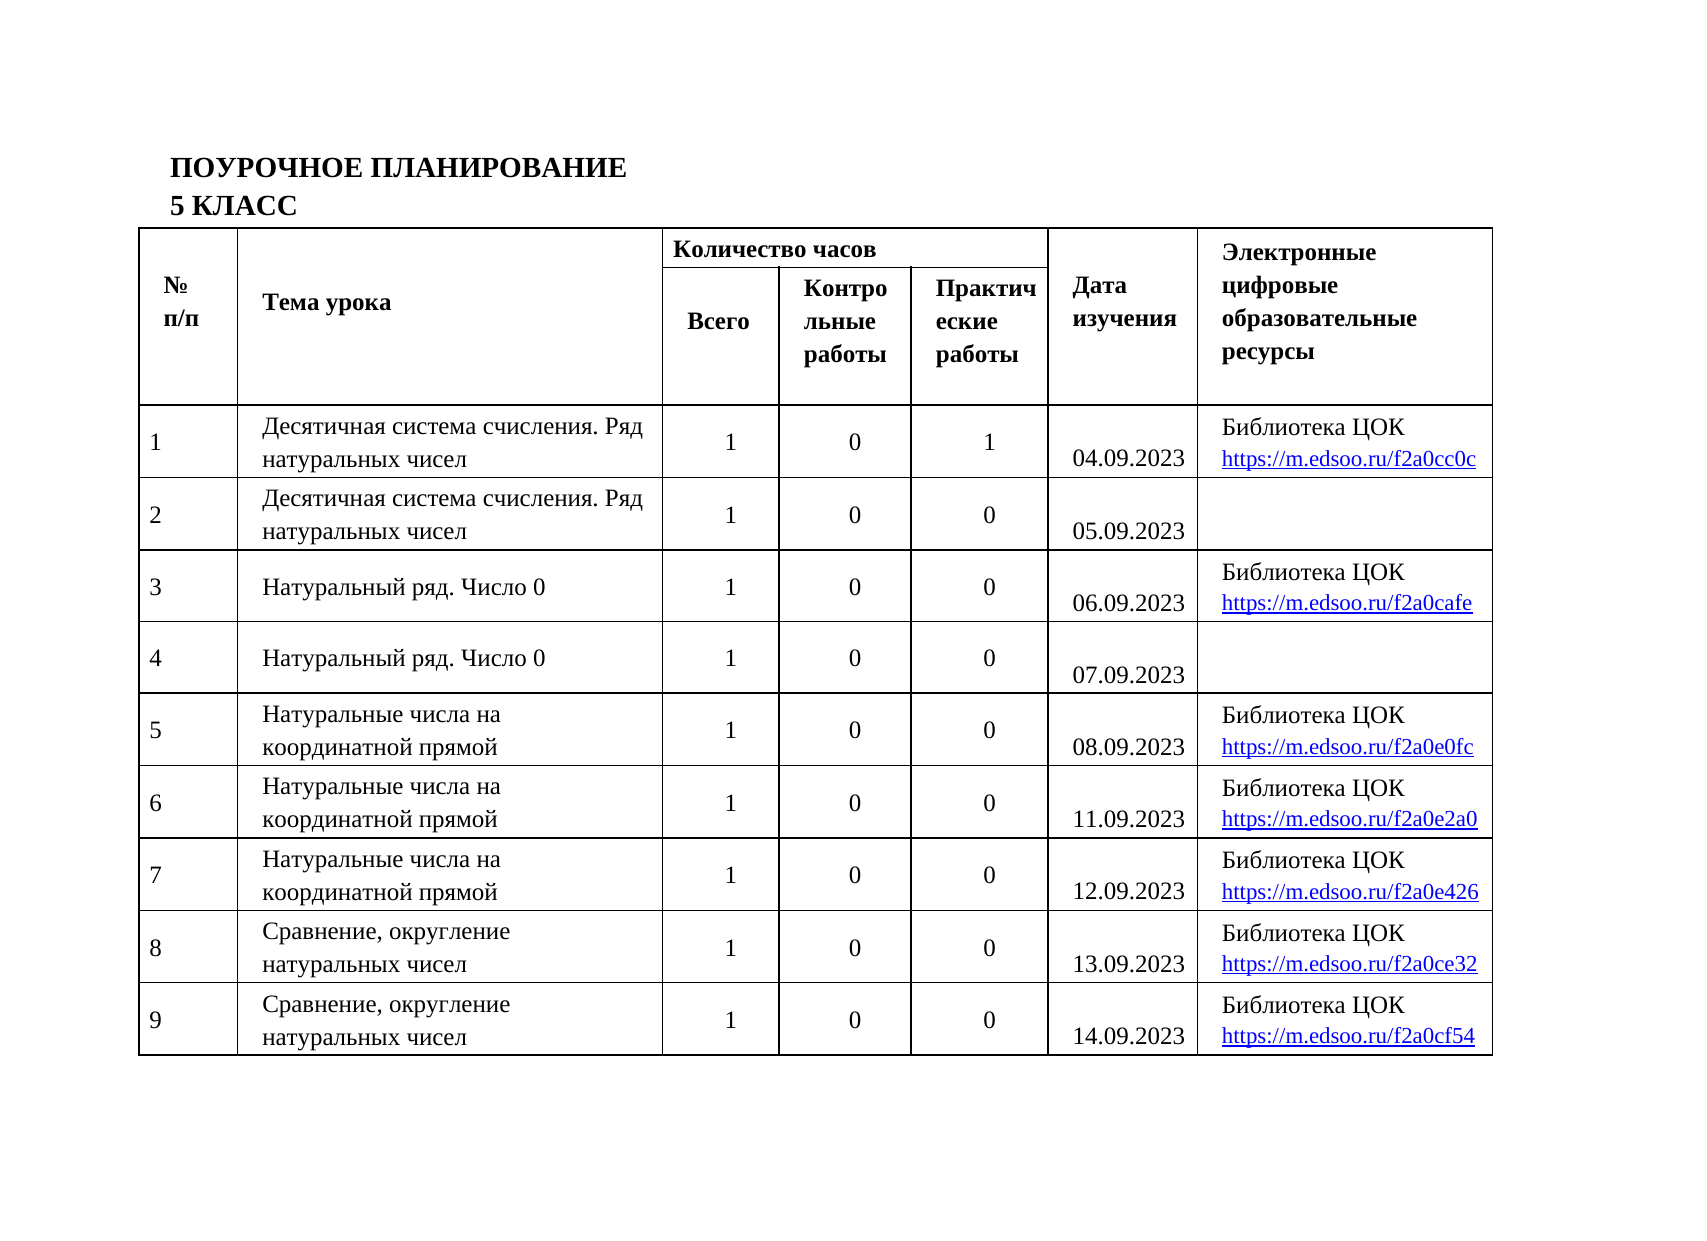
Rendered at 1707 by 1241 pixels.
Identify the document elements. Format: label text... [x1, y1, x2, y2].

table_cell Библиотека ЦОК https://m.edsoo.ru/f2a0ce32 [1198, 911, 1492, 982]
table_cell Десятичная система счисления. Ряд натуральных чисел [238, 406, 662, 477]
table_cell 1 [663, 622, 778, 692]
table_cell 0 [912, 622, 1047, 692]
table_cell Библиотека ЦОК https://m.edsoo.ru/f2a0cafe [1198, 551, 1492, 621]
table_cell Практические работы [912, 268, 1047, 404]
table_header Электронные цифровые образовательные ресурсы [1198, 229, 1492, 404]
table_cell 11.09.2023 [1049, 766, 1197, 837]
table_cell 04.09.2023 [1049, 406, 1197, 477]
table_header Количество часов [663, 229, 1047, 266]
table_cell 13.09.2023 [1049, 911, 1197, 982]
table_cell 1 [663, 551, 778, 621]
table_cell 4 [140, 622, 237, 692]
table_cell 0 [780, 983, 910, 1054]
table_cell 1 [140, 406, 237, 477]
table_cell Библиотека ЦОК https://m.edsoo.ru/f2a0cc0c [1198, 406, 1492, 477]
table_cell 0 [780, 551, 910, 621]
table_cell 1 [663, 406, 778, 477]
table_cell Библиотека ЦОК https://m.edsoo.ru/f2a0e2a0 [1198, 766, 1492, 837]
table_cell 14.09.2023 [1049, 983, 1197, 1054]
table_cell 1 [912, 406, 1047, 477]
table_cell 1 [663, 766, 778, 837]
table_cell 0 [780, 694, 910, 765]
table_cell 0 [912, 983, 1047, 1054]
table_cell 1 [663, 983, 778, 1054]
table_cell 05.09.2023 [1049, 478, 1197, 549]
table_cell 07.09.2023 [1049, 622, 1197, 692]
table_cell 06.09.2023 [1049, 551, 1197, 621]
table_cell 2 [140, 478, 237, 549]
table_cell 0 [912, 839, 1047, 909]
text ПОУРОЧНОЕ ПЛАНИРОВАНИЕ [162, 150, 1557, 183]
table_cell 0 [912, 551, 1047, 621]
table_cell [238, 983, 662, 1054]
table_cell 8 [140, 911, 237, 982]
table_header Тема урока [238, 229, 662, 404]
table_cell Контрольные работы [780, 268, 910, 404]
table_cell 1 [663, 478, 778, 549]
table_cell 0 [780, 911, 910, 982]
table_cell 0 [912, 694, 1047, 765]
table_cell Натуральный ряд. Число 0 [238, 622, 662, 692]
table_cell Библиотека ЦОК https://m.edsoo.ru/f2a0e0fc [1198, 694, 1492, 765]
table_cell Десятичная система счисления. Ряд натуральных чисел [238, 478, 662, 549]
table_cell Всего [663, 268, 778, 404]
table_cell 0 [780, 478, 910, 549]
table_cell 12.09.2023 [1049, 839, 1197, 909]
table_cell 1 [663, 911, 778, 982]
table_cell 6 [140, 766, 237, 837]
table_cell Натуральный ряд. Число 0 [238, 551, 662, 621]
table_cell 0 [780, 839, 910, 909]
table_cell Натуральные числа на координатной прямой [238, 839, 662, 909]
table_cell 1 [663, 694, 778, 765]
table_cell 1 [663, 839, 778, 909]
table_cell Натуральные числа на координатной прямой [238, 766, 662, 837]
table_cell Библиотека ЦОК https://m.edsoo.ru/f2a0e426 [1198, 839, 1492, 909]
table_cell 7 [140, 839, 237, 909]
table_cell Натуральные числа на координатной прямой [238, 694, 662, 765]
table_cell 0 [780, 766, 910, 837]
text 5 КЛАСС [162, 188, 1557, 222]
table_cell 0 [912, 766, 1047, 837]
table_cell 0 [912, 911, 1047, 982]
table_cell Библиотека ЦОК https://m.edsoo.ru/f2a0cf54 [1198, 983, 1492, 1054]
table_header № п/п [140, 229, 237, 404]
table_cell 3 [140, 551, 237, 621]
table_cell Сравнение, округление натуральных чисел [238, 911, 662, 982]
table_cell 0 [780, 622, 910, 692]
table_cell [1198, 478, 1492, 549]
table_cell 0 [780, 406, 910, 477]
table_cell 0 [912, 478, 1047, 549]
table_cell 08.09.2023 [1049, 694, 1197, 765]
table_cell 9 [140, 983, 237, 1054]
table_header Дата изучения [1049, 229, 1197, 404]
table_cell [1198, 622, 1492, 692]
table_cell 5 [140, 694, 237, 765]
